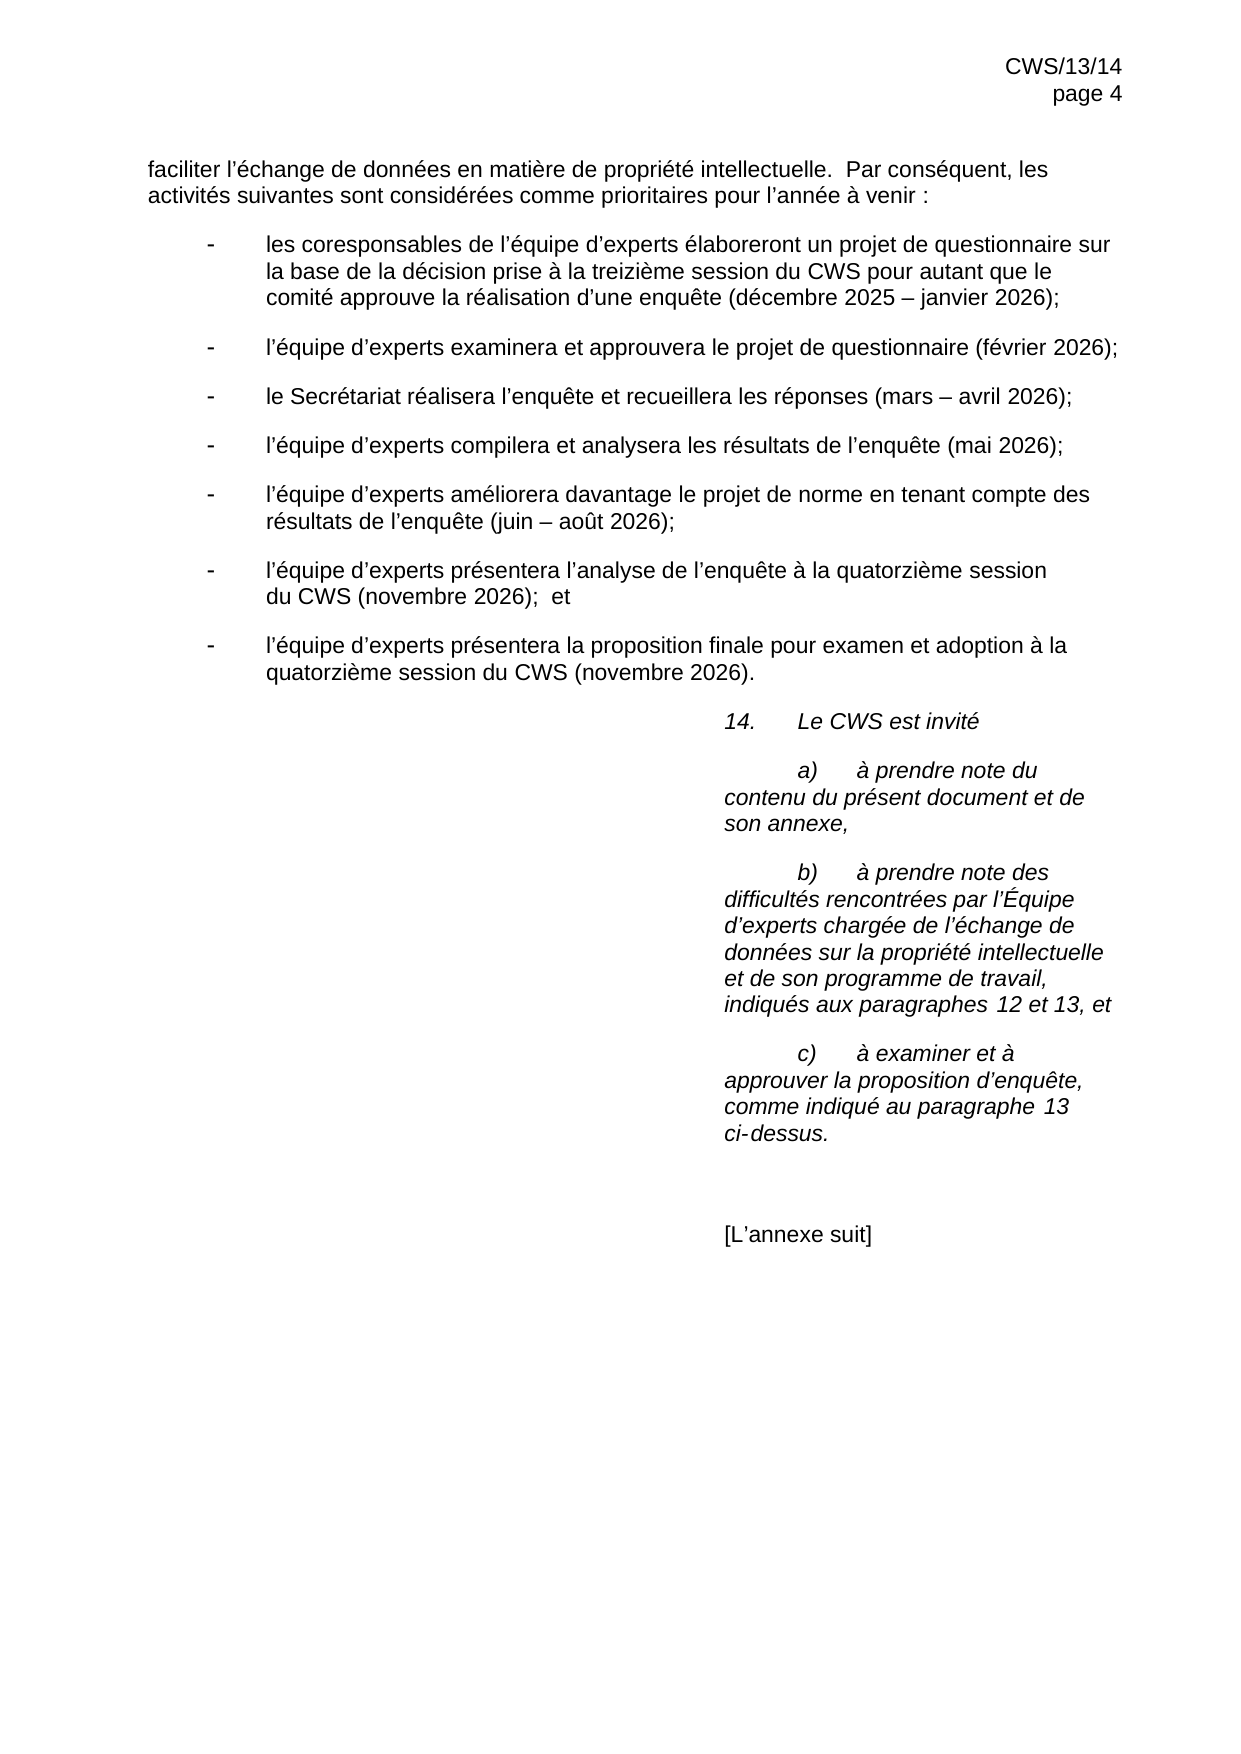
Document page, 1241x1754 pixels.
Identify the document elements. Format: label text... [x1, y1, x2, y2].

list à prendre note du contenu du présent document et de son annexe, [724, 757, 1122, 836]
list l’équipe d’experts examinera et approuvera le projet de questionnaire (février 2026); [207, 333, 1122, 360]
list l’équipe d’experts présentera la proposition finale pour examen et adoption à la quatorzième session du CWS (novembre 2026). [207, 632, 1122, 685]
text Le CWS est invité [724, 708, 1122, 734]
list l’équipe d’experts compilera et analysera les résultats de l’enquête (mai 2026); [207, 432, 1122, 458]
list les coresponsables de l’équipe d’experts élaboreront un projet de questionnaire sur la base de la décision prise à la treizième session du CWS pour autant que le comité approuve la réalisation d’une enquête (décembre 2025 – janvier 2026); [207, 231, 1122, 311]
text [148, 156, 1122, 208]
text [L’annexe suit] [724, 1221, 1122, 1247]
list l’équipe d’experts présentera l’analyse de l’enquête à la quatorzième session du CWS (novembre 2026); et [207, 557, 1122, 609]
list à examiner et à approuver la proposition d’enquête, comme indiqué au paragraphe 13 ci-dessus. [724, 1040, 1122, 1146]
list le Secrétariat réalisera l’enquête et recueillera les réponses (mars – avril 2026); [207, 383, 1122, 409]
list l’équipe d’experts améliorera davantage le projet de norme en tenant compte des résultats de l’enquête (juin – août 2026); [207, 481, 1122, 534]
list à prendre note des difficultés rencontrées par l’Équipe d’experts chargée de l’échange de données sur la propriété intellectuelle et de son programme de travail, indiqués aux paragraphes 12 et 13, et [724, 859, 1122, 1017]
